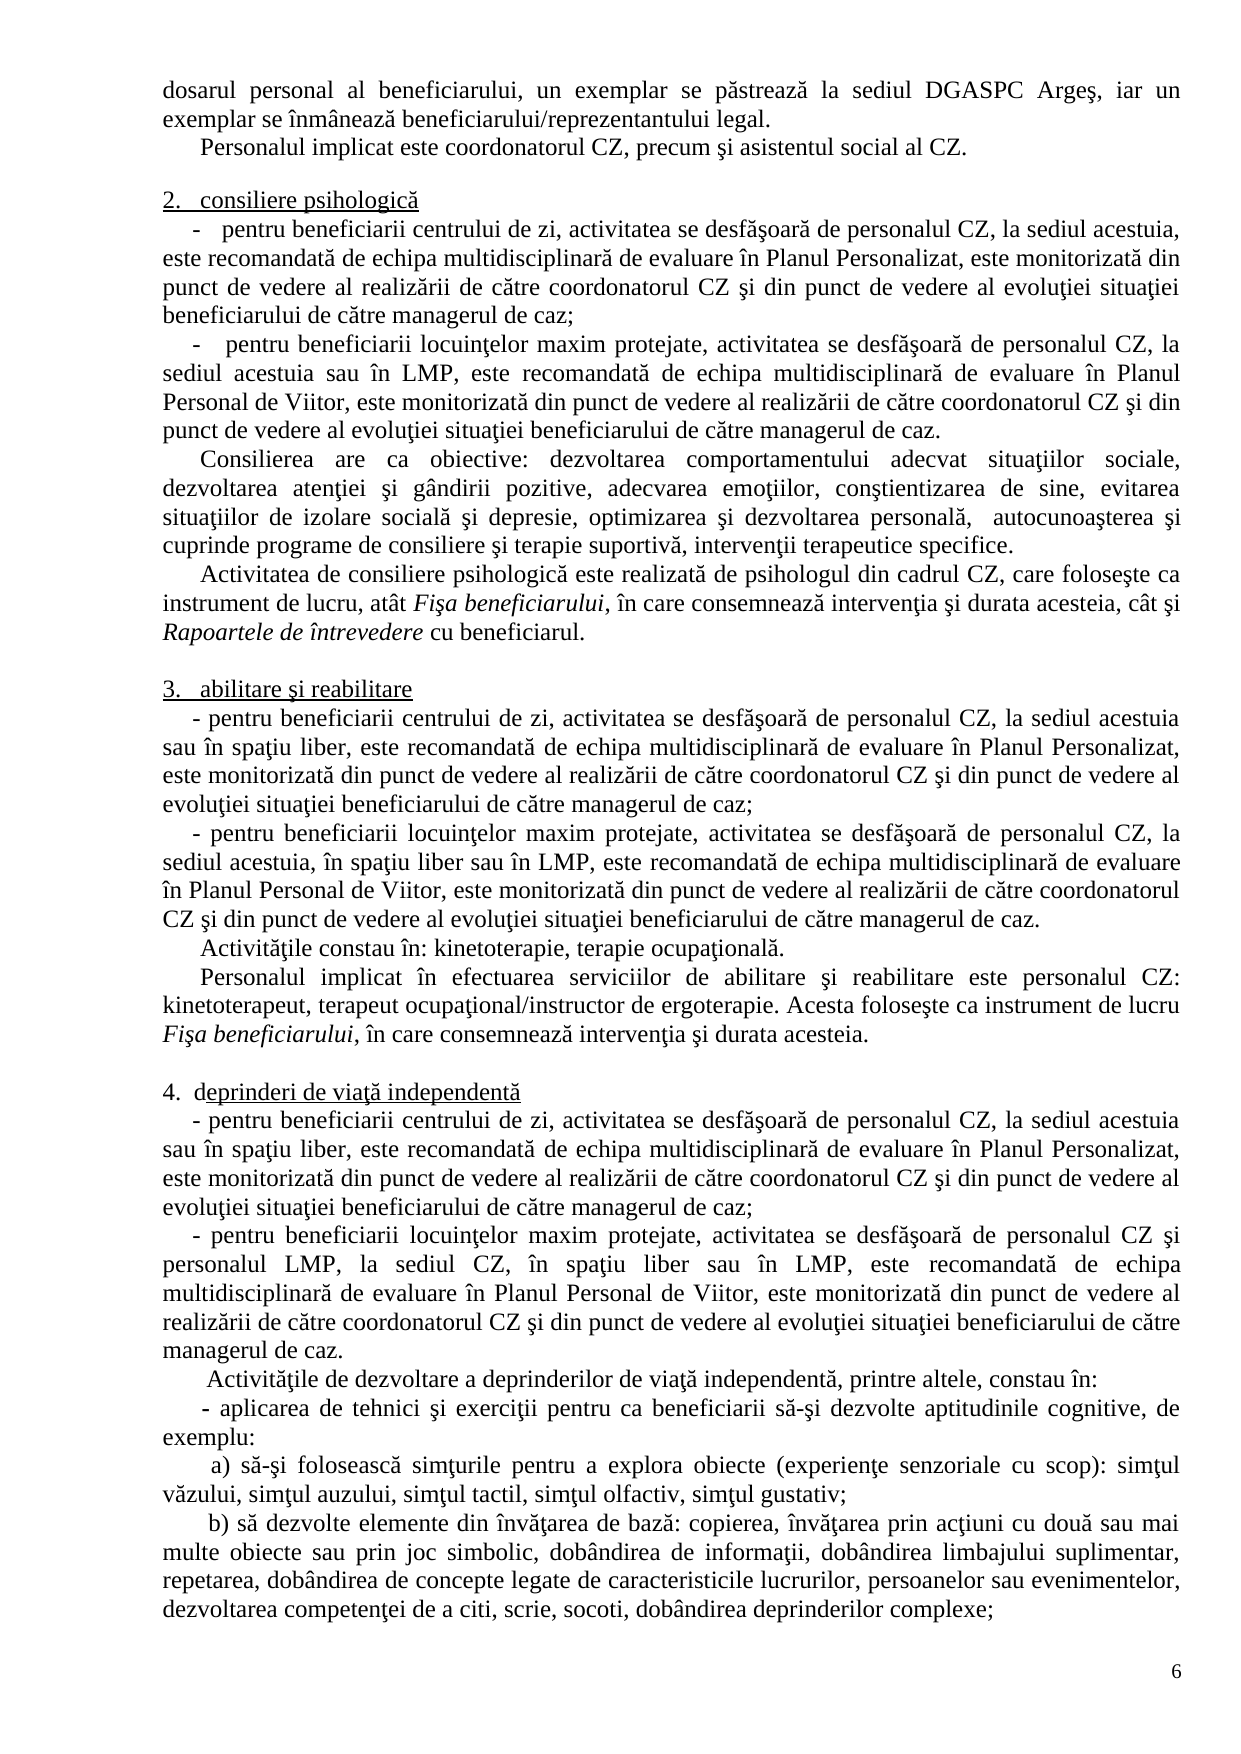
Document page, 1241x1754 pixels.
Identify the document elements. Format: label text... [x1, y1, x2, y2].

text Personalul implicat în efectuarea serviciilor de abilitare şi reabilitare este personalul CZ: kinetoterapeut, terapeut ocupaţional/instructor de ergoterapie. Acesta foloseşte ca instrument de lucru Fişa beneficiarului, în care consemnează intervenţia şi durata acesteia. [125, 962, 1181, 1048]
text - aplicarea de tehnici şi exerciţii pentru ca beneficiarii să-şi dezvolte aptitudinile cognitive, de exemplu: [162, 1393, 1181, 1450]
text b) să dezvolte elemente din învăţarea de bază: copierea, învăţarea prin acţiuni cu două sau mai multe obiecte sau prin joc simbolic, dobândirea de informaţii, dobândirea limbajului suplimentar, repetarea, dobândirea de concepte legate de caracteristicile lucrurilor, persoanelor sau evenimentelor, dezvoltarea competenţei de a citi, scrie, socoti, dobândirea deprinderilor complexe; [162, 1508, 1181, 1623]
text - pentru beneficiarii centrului de zi, activitatea se desfăşoară de personalul CZ, la sediul acestuia sau în spaţiu liber, este recomandată de echipa multidisciplinară de evaluare în Planul Personalizat, este monitorizată din punct de vedere al realizării de către coordonatorul CZ şi din punct de vedere al evoluţiei situaţiei beneficiarului de către managerul de caz; [162, 1105, 1181, 1220]
text - pentru beneficiarii centrului de zi, activitatea se desfăşoară de personalul CZ, la sediul acestuia sau în spaţiu liber, este recomandată de echipa multidisciplinară de evaluare în Planul Personalizat, este monitorizată din punct de vedere al realizării de către coordonatorul CZ şi din punct de vedere al evoluţiei situaţiei beneficiarului de către managerul de caz; [162, 703, 1181, 818]
text Activităţile constau în: kinetoterapie, terapie ocupaţională. [162, 933, 1181, 962]
text Activităţile de dezvoltare a deprinderilor de viaţă independentă, printre altele, constau în: [162, 1364, 1181, 1393]
text a) să-şi folosească simţurile pentru a explora obiecte (experienţe senzoriale cu scop): simţul văzului, simţul auzului, simţul tactil, simţul olfactiv, simţul gustativ; [162, 1450, 1181, 1508]
text Activitatea de consiliere psihologică este realizată de psihologul din cadrul CZ, care foloseşte ca instrument de lucru, atât Fişa beneficiarului, în care consemnează intervenţia şi durata acesteia, cât şi Rapoartele de întrevedere cu beneficiarul. [162, 559, 1181, 645]
list consiliere psihologică [162, 185, 1181, 214]
list abilitare şi reabilitare [162, 674, 1181, 703]
list pentru beneficiarii centrului de zi, activitatea se desfăşoară de personalul CZ, la sediul acestuia, este recomandată de echipa multidisciplinară de evaluare în Planul Personalizat, este monitorizată din punct de vedere al realizării de către coordonatorul CZ şi din punct de vedere al evoluţiei situaţiei beneficiarului de către managerul de caz; [162, 214, 1181, 329]
text - pentru beneficiarii locuinţelor maxim protejate, activitatea se desfăşoară de personalul CZ şi personalul LMP, la sediul CZ, în spaţiu liber sau în LMP, este recomandată de echipa multidisciplinară de evaluare în Planul Personal de Viitor, este monitorizată din punct de vedere al realizării de către coordonatorul CZ şi din punct de vedere al evoluţiei situaţiei beneficiarului de către managerul de caz. [162, 1220, 1181, 1364]
text - pentru beneficiarii locuinţelor maxim protejate, activitatea se desfăşoară de personalul CZ, la sediul acestuia, în spaţiu liber sau în LMP, este recomandată de echipa multidisciplinară de evaluare în Planul Personal de Viitor, este monitorizată din punct de vedere al realizării de către coordonatorul CZ şi din punct de vedere al evoluţiei situaţiei beneficiarului de către managerul de caz. [162, 818, 1181, 933]
text Consilierea are ca obiective: dezvoltarea comportamentului adecvat situaţiilor sociale, dezvoltarea atenţiei şi gândirii pozitive, adecvarea emoţiilor, conştientizarea de sine, evitarea situaţiilor de izolare socială şi depresie, optimizarea şi dezvoltarea personală, autocunoaşterea şi cuprinde programe de consiliere şi terapie suportivă, intervenţii terapeutice specifice. [162, 444, 1181, 559]
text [162, 75, 1181, 132]
text Personalul implicat este coordonatorul CZ, precum şi asistentul social al CZ. [162, 132, 1181, 161]
text - pentru beneficiarii locuinţelor maxim protejate, activitatea se desfăşoară de personalul CZ, la sediul acestuia sau în LMP, este recomandată de echipa multidisciplinară de evaluare în Planul Personal de Viitor, este monitorizată din punct de vedere al realizării de către coordonatorul CZ şi din punct de vedere al evoluţiei situaţiei beneficiarului de către managerul de caz. [162, 329, 1181, 444]
text 4. deprinderi de viaţă independentă [162, 1077, 1181, 1105]
